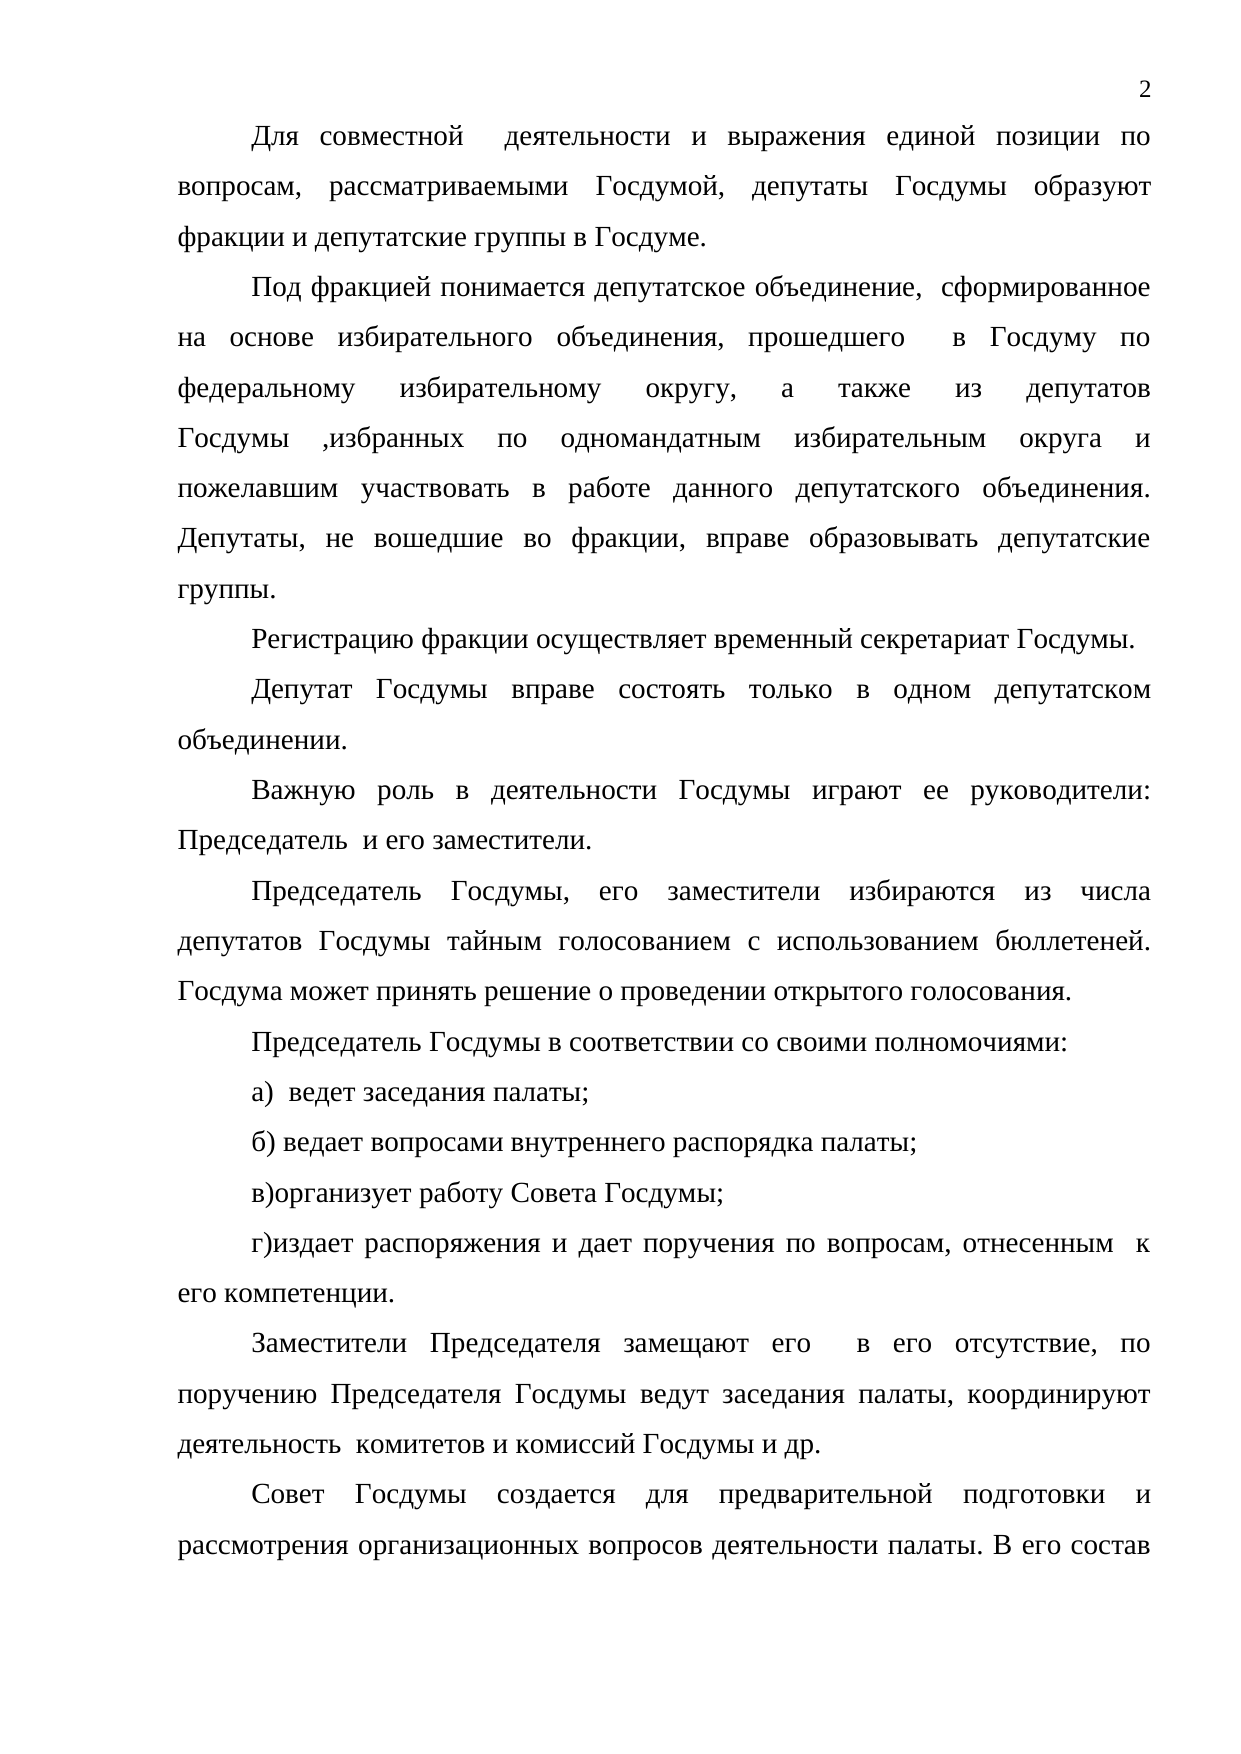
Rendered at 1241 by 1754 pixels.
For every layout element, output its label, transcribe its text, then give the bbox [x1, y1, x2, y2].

text Под фракцией понимается депутатское объединение, сформированное на основе избирательного объединения, прошедшего в Госдуму по федеральному избирательному округу, а также из депутатов Госдумы ,избранных по одномандатным избирательным округа и пожелавшим участвовать в работе данного депутатского объединения. Депутаты, не вошедшие во фракции, вправе образовывать депутатские группы. [177, 269, 1152, 604]
text г)издает распоряжения и дает поручения по вопросам, отнесенным к его компетенции. [177, 1225, 1152, 1309]
text а) ведет заседания палаты; [177, 1074, 1152, 1108]
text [177, 1477, 1152, 1560]
text Председатель Госдумы в соответствии со своими полномочиями: [177, 1024, 1152, 1057]
text Депутат Госдумы вправе состоять только в одном депутатском объединении. [177, 672, 1152, 755]
text Важную роль в деятельности Госдумы играют ее руководители: Председатель и его заместители. [177, 772, 1152, 856]
text Председатель Госдумы, его заместители избираются из числа депутатов Госдумы тайным голосованием с использованием бюллетеней. Госдума может принять решение о проведении открытого голосования. [177, 873, 1152, 1007]
text б) ведает вопросами внутреннего распорядка палаты; [177, 1124, 1152, 1158]
text Заместители Председателя замещают его в его отсутствие, по поручению Председателя Госдумы ведут заседания палаты, координируют деятельность комитетов и комиссий Госдумы и др. [177, 1326, 1152, 1460]
text в)организует работу Совета Госдумы; [177, 1175, 1152, 1208]
text Для совместной деятельности и выражения единой позиции по вопросам, рассматриваемыми Госдумой, депутаты Госдумы образуют фракции и депутатские группы в Госдуме. [177, 118, 1152, 252]
text Регистрацию фракции осуществляет временный секретариат Госдумы. [177, 621, 1152, 655]
